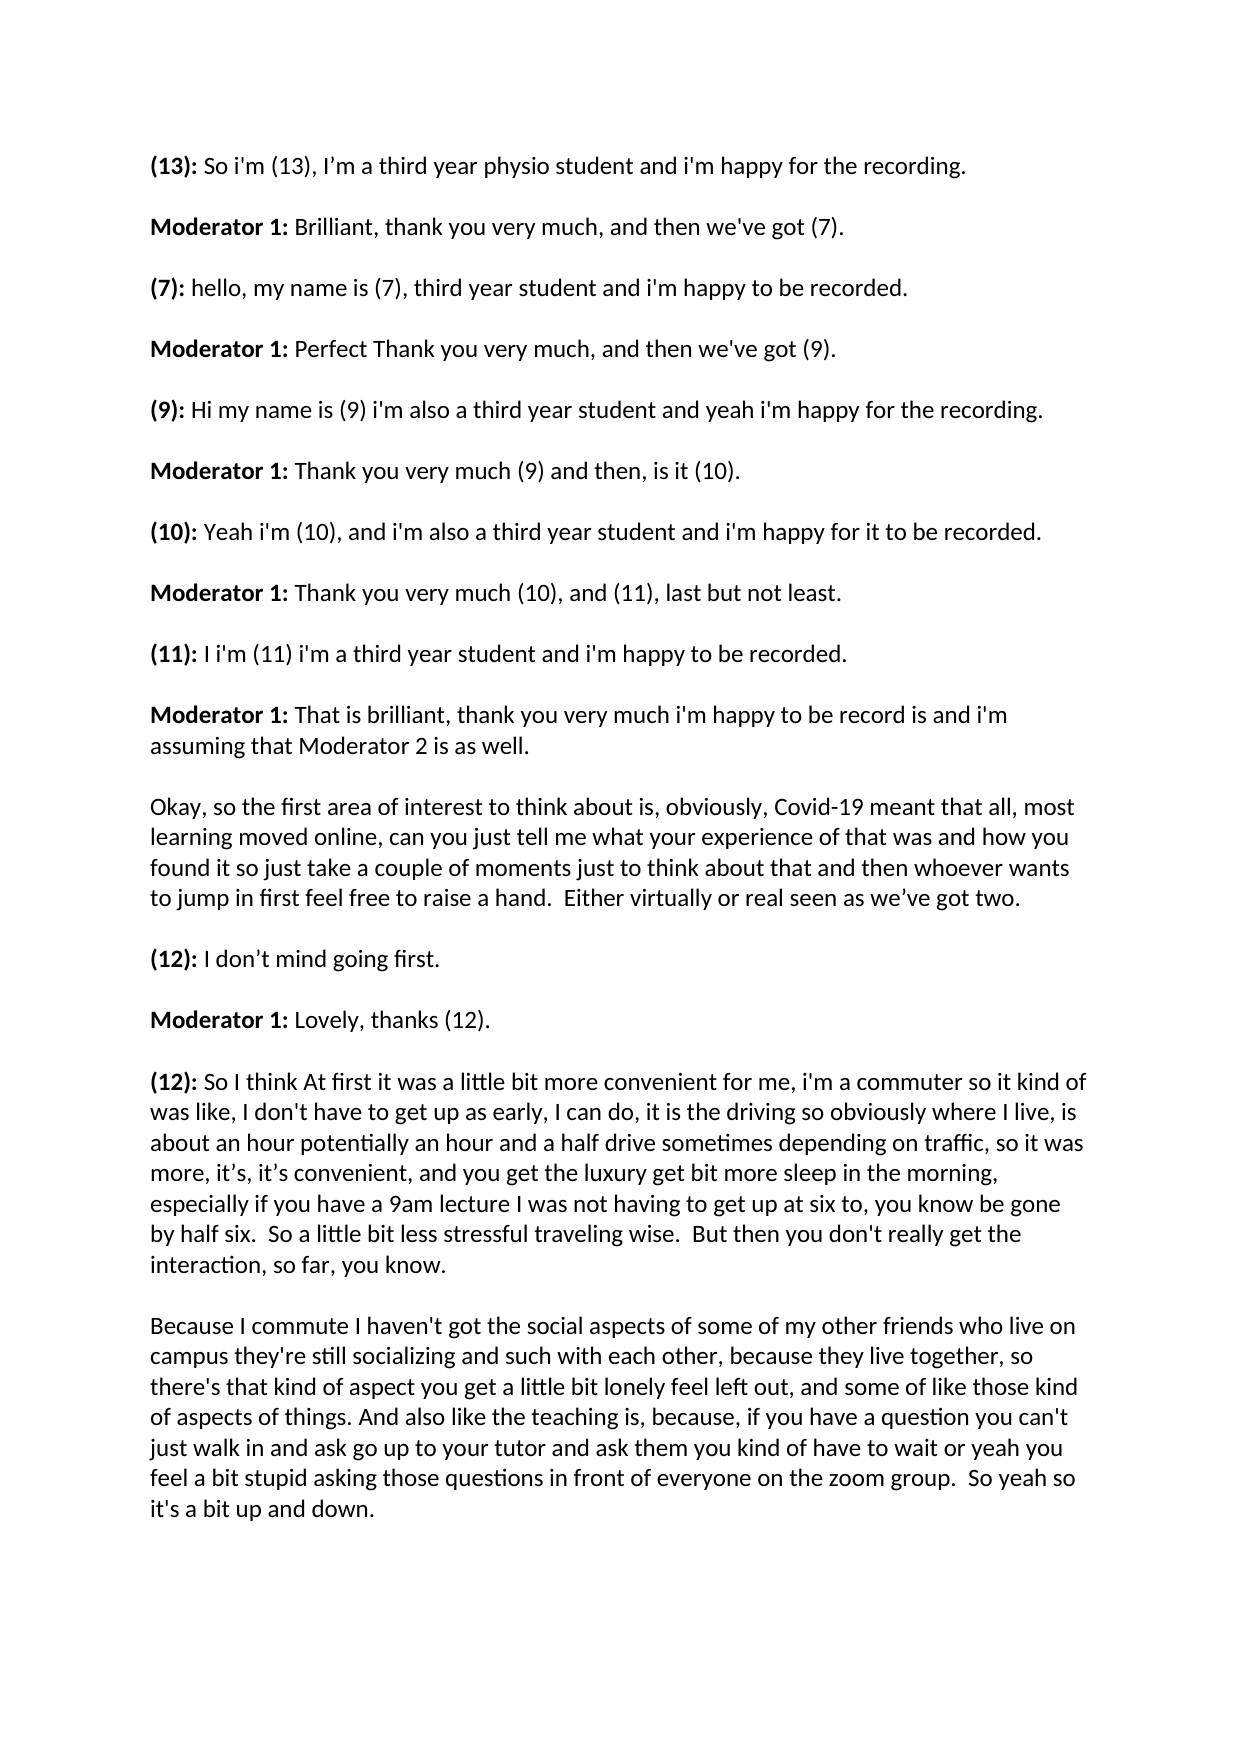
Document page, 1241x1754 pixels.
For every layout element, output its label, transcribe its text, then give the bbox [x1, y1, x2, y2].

text Okay, so the first area of interest to think about is, obviously, Covid-19 meant that all, most learning moved online, can you just tell me what your experience of that was and how you found it so just take a couple of moments just to think about that and then whoever wants to jump in first feel free to raise a hand. Either virtually or real seen as we’ve got two. [150, 791, 1090, 913]
text (13): So i'm (13), I’m a third year physio student and i'm happy for the recording. [150, 150, 1090, 181]
text (12): So I think At first it was a little bit more convenient for me, i'm a commuter so it kind of was like, I don't have to get up as early, I can do, it is the driving so obviously where I live, is about an hour potentially an hour and a half drive sometimes depending on traffic, so it was more, it’s, it’s convenient, and you get the luxury get bit more sleep in the morning, especially if you have a 9am lecture I was not having to get up at six to, you know be gone by half six. So a little bit less stressful traveling wise. But then you don't really get the interaction, so far, you know. [150, 1066, 1090, 1279]
text (10): Yeah i'm (10), and i'm also a third year student and i'm happy for it to be recorded. [150, 516, 1090, 547]
text Because I commute I haven't got the social aspects of some of my other friends who live on campus they're still socializing and such with each other, because they live together, so there's that kind of aspect you get a little bit lonely feel left out, and some of like those kind of aspects of things. And also like the teaching is, because, if you have a question you can't just walk in and ask go up to your tutor and ask them you kind of have to wait or yeah you feel a bit stupid asking those questions in front of everyone on the zoom group. So yeah so it's a bit up and down. [150, 1310, 1090, 1523]
text Moderator 1: Thank you very much (9) and then, is it (10). [150, 455, 1090, 486]
text Moderator 1: That is brilliant, thank you very much i'm happy to be record is and i'm assuming that Moderator 2 is as well. [150, 699, 1090, 760]
text Moderator 1: Lovely, thanks (12). [150, 1004, 1090, 1035]
text (7): hello, my name is (7), third year student and i'm happy to be recorded. [150, 272, 1090, 303]
text Moderator 1: Thank you very much (10), and (11), last but not least. [150, 577, 1090, 608]
text Moderator 1: Brilliant, thank you very much, and then we've got (7). [150, 211, 1090, 242]
text (11): I i'm (11) i'm a third year student and i'm happy to be recorded. [150, 638, 1090, 669]
text Moderator 1: Perfect Thank you very much, and then we've got (9). [150, 333, 1090, 364]
text (12): I don’t mind going first. [150, 943, 1090, 974]
text (9): Hi my name is (9) i'm also a third year student and yeah i'm happy for the recording. [150, 394, 1090, 425]
